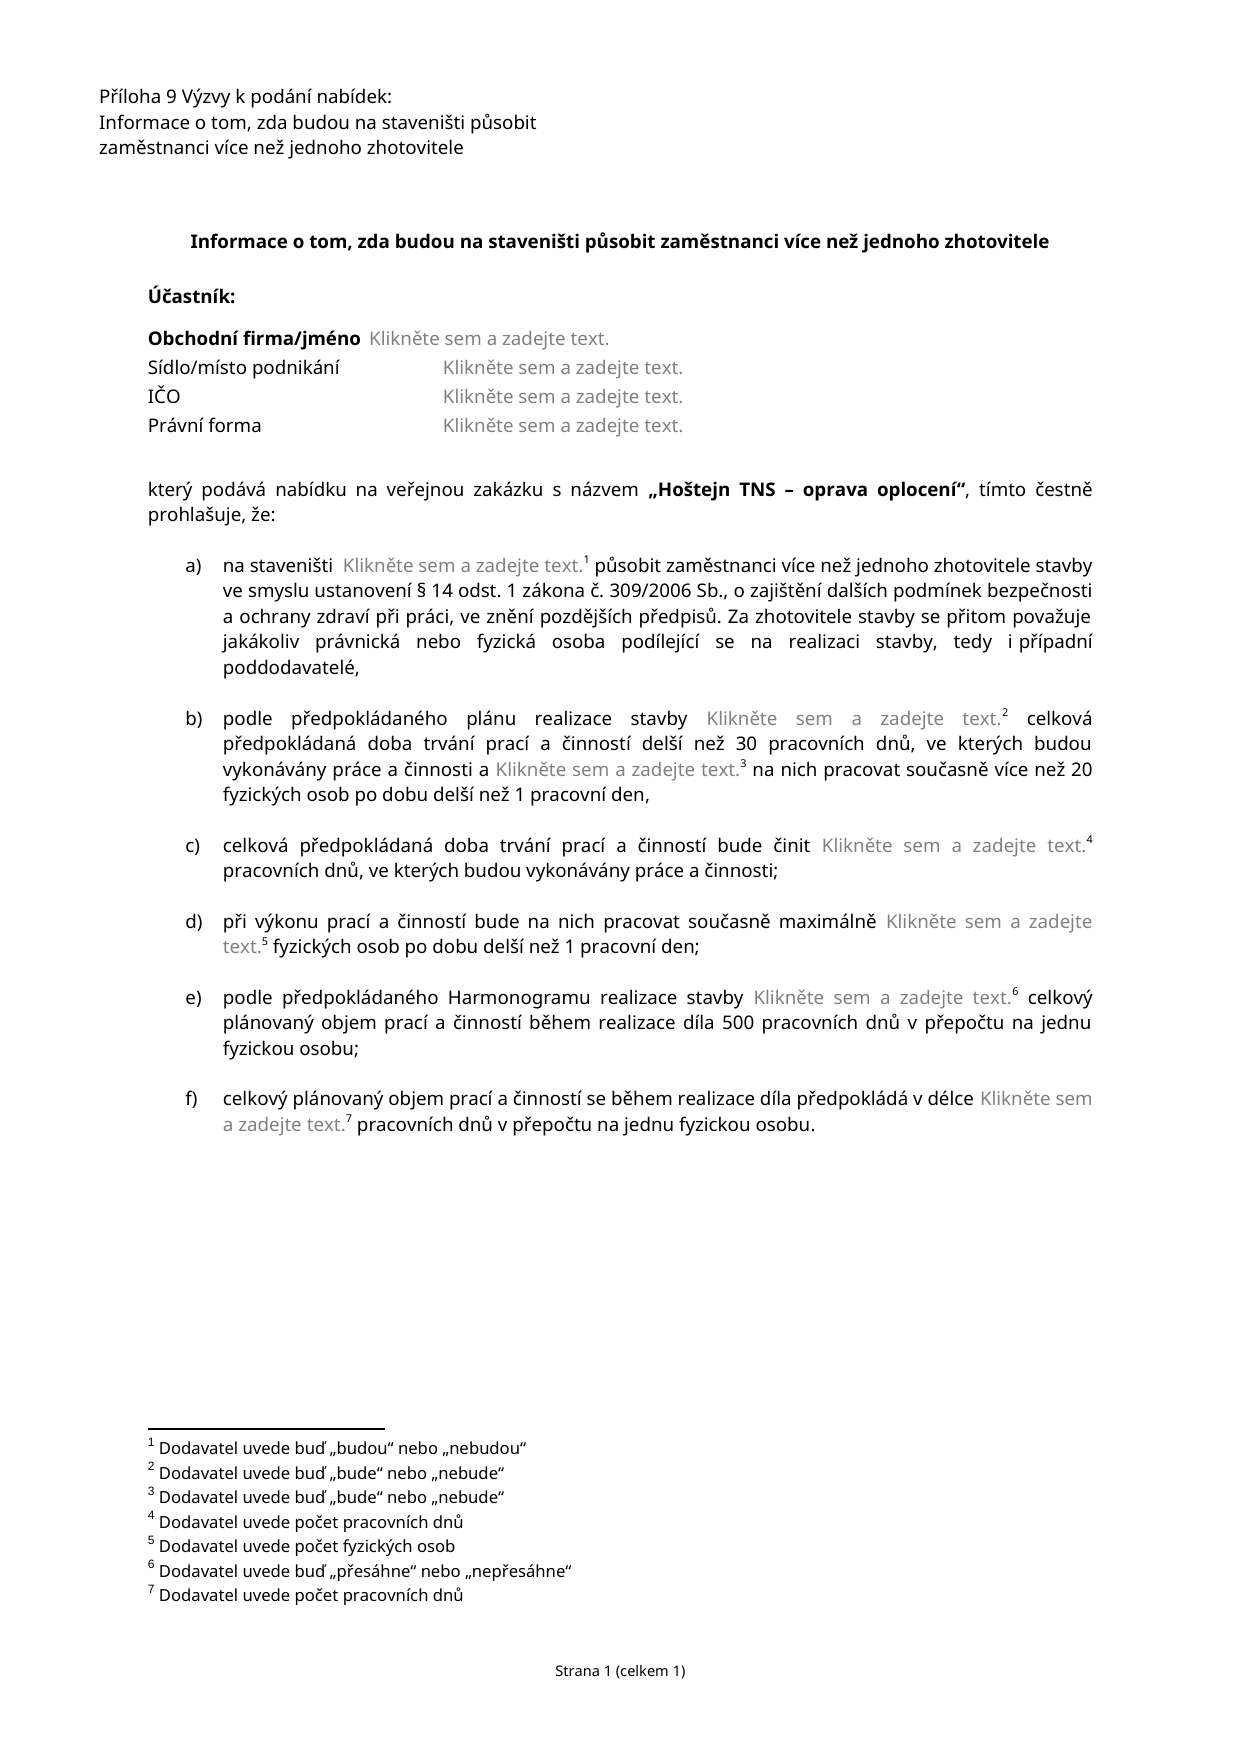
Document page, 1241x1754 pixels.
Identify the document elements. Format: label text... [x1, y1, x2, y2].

list na staveništi působit zaměstnanci více než jednoho zhotovitele stavby ve smyslu ustanovení § 14 odst. 1 zákona č. 309/2006 Sb., o zajištění dalších podmínek bezpečnosti a ochrany zdraví při práci, ve znění pozdějších předpisů. Za zhotovitele stavby se přitom považuje jakákoliv právnická nebo fyzická osoba podílející se na realizaci stavby, tedy i případní poddodavatelé, [185, 552, 1093, 680]
text Sídlo/místo podnikání [148, 351, 1093, 380]
text Obchodní firma/jméno [148, 322, 1093, 351]
list celkový plánovaný objem prací a činností se během realizace díla předpokládá v délce pracovních dnů v přepočtu na jednu fyzickou osobu. [185, 1086, 1093, 1137]
text IČO [148, 380, 1093, 409]
list při výkonu prací a činností bude na nich pracovat současně maximálně fyzických osob po dobu delší než 1 pracovní den; [185, 908, 1093, 959]
text Účastník: [148, 279, 1093, 310]
text Právní forma [148, 409, 1093, 438]
text který podává nabídku na veřejnou zakázku s názvem „Hoštejn TNS – oprava oplocení“, tímto čestně prohlašuje, že: [148, 476, 1093, 527]
list celková předpokládaná doba trvání prací a činností bude činit pracovních dnů, ve kterých budou vykonávány práce a činnosti; [185, 832, 1093, 883]
list podle předpokládaného plánu realizace stavby celková předpokládaná doba trvání prací a činností delší než 30 pracovních dnů, ve kterých budou vykonávány práce a činnosti a na nich pracovat současně více než 20 fyzických osob po dobu delší než 1 pracovní den, [185, 705, 1093, 807]
title Informace o tom, zda budou na staveništi působit zaměstnanci více než jednoho zhotovitele [148, 228, 1093, 254]
list podle předpokládaného Harmonogramu realizace stavby celkový plánovaný objem prací a činností během realizace díla 500 pracovních dnů v přepočtu na jednu fyzickou osobu; [185, 984, 1093, 1061]
